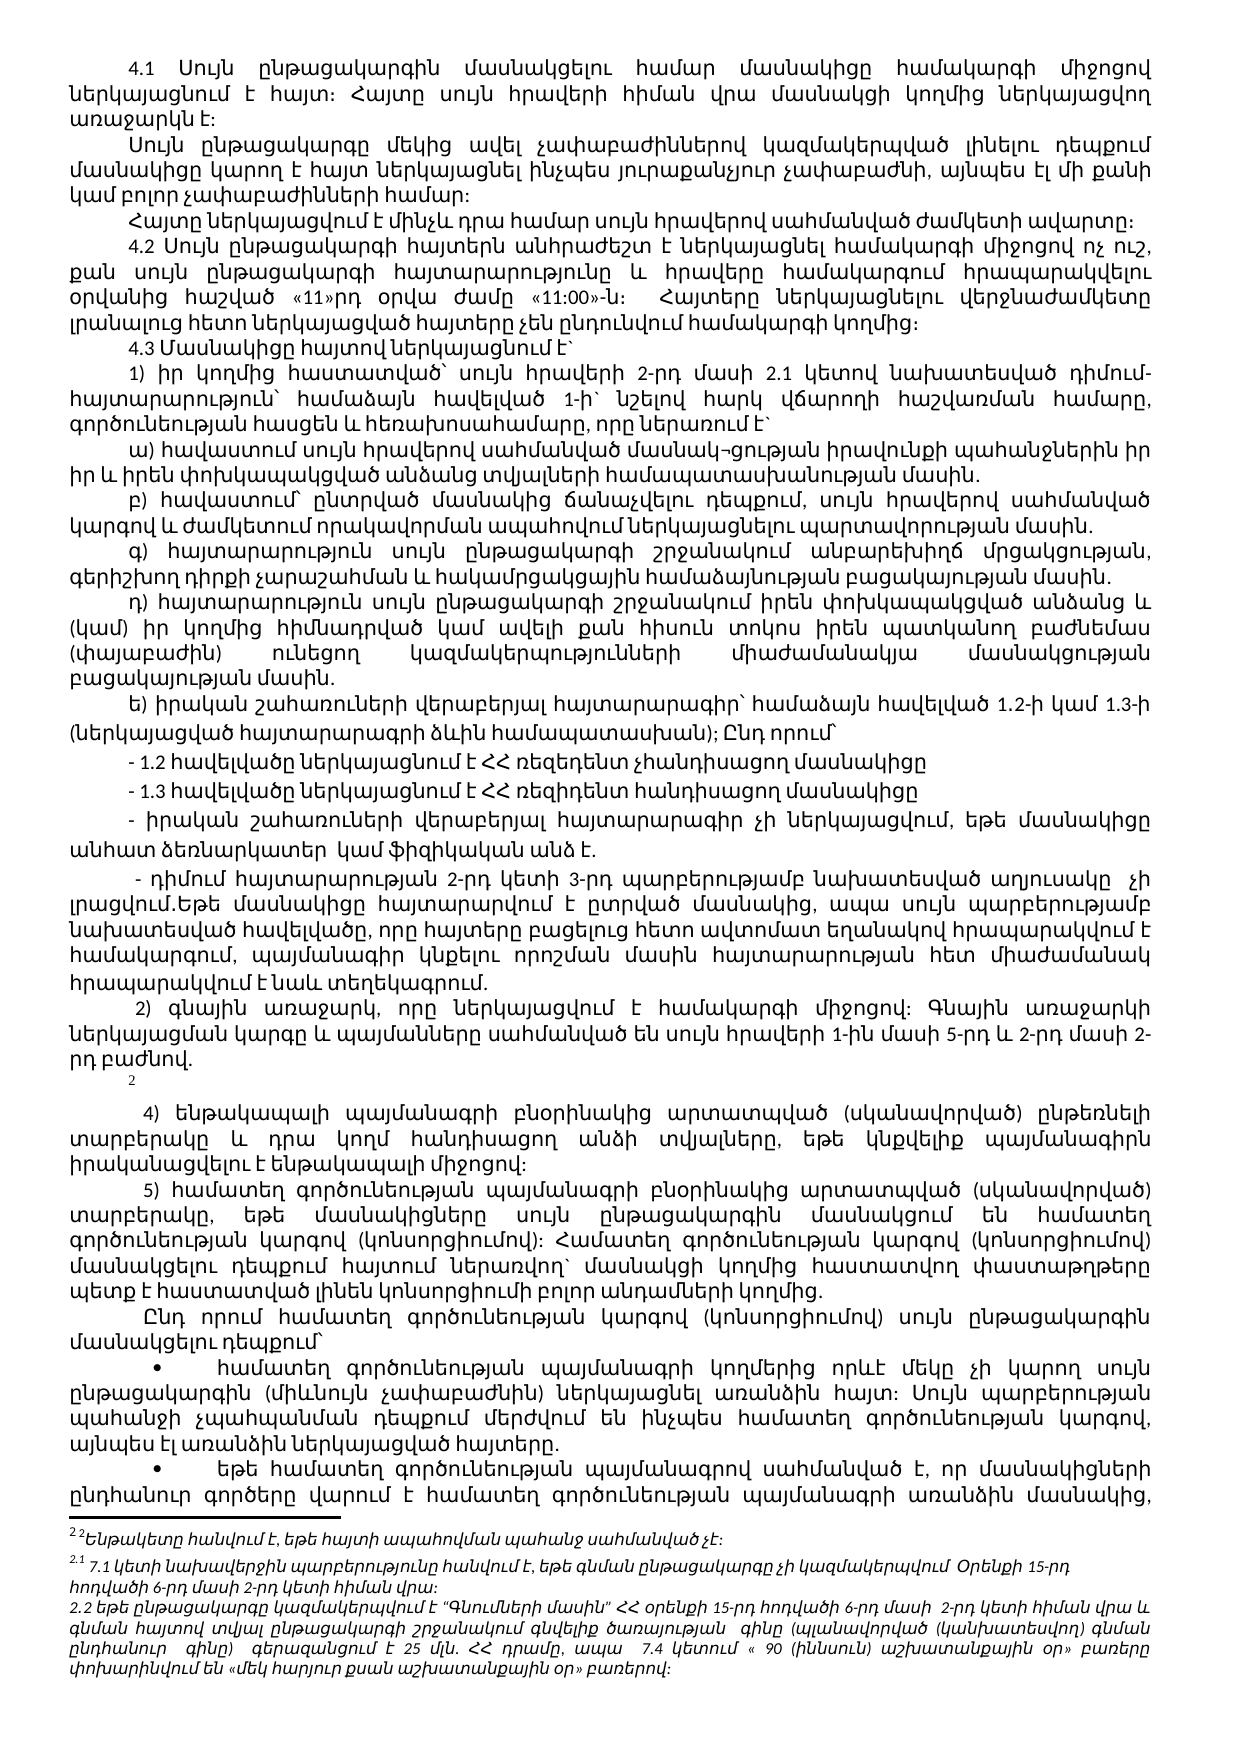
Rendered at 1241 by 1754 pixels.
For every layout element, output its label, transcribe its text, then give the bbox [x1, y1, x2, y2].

text 4.2 Սույն ընթացակարգի հայտերն անհրաժեշտ է ներկայացնել համակարգի միջոցով ոչ ուշ, քան սույն ընթացակարգի հայտարարությունը և հրավերը համակարգում հրապարակվելու օրվանից հաշված «11»րդ օրվա ժամը «11:00»-ն։ Հայտերը ներկայացնելու վերջնաժամկետը լրանալուց հետո ներկայացված հայտերը չեն ընդունվում համակարգի կողմից։ [69, 233, 1152, 335]
list համատեղ գործունեության պայմանագրի կողմերից որևէ մեկը չի կարող սույն ընթացակարգին (միևնույն չափաբաժնին) ներկայացնել առանձին հայտ: Սույն պարբերության պահանջի չպահպանման դեպքում մերժվում են ինչպես համատեղ գործունեության կարգով, այնպես էլ առանձին ներկայացված հայտերը. [69, 1355, 1152, 1456]
text Հայտը ներկայացվում է մինչև դրա համար սույն հրավերով սահմանված ժամկետի ավարտը։ [69, 208, 1152, 233]
text - 1.2 հավելվածը ներկայացնում է ՀՀ ռեզեդենտ չհանդիսացող մասնակիցը [69, 749, 1152, 775]
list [69, 1456, 1152, 1507]
text Սույն ընթացակարգը մեկից ավել չափաբաժիններով կազմակերպված լինելու դեպքում մասնակիցը կարող է հայտ ներկայացնել ինչպես յուրաքանչյուր չափաբաժնի, այնպես էլ մի քանի կամ բոլոր չափաբաժինների համար: [69, 132, 1152, 208]
text դ) հայտարարություն սույն ընթացակարգի շրջանակում իրեն փոխկապակցված անձանց և (կամ) իր կողմից հիմնադրված կամ ավելի քան հիսուն տոկոս իրեն պատկանող բաժնեմաս (փայաբաժին) ունեցող կազմակերպությունների միաժամանակյա մասնակցության բացակայության մասին. [69, 589, 1152, 691]
text 4.1 Սույն ընթացակարգին մասնակցելու համար մասնակիցը համակարգի միջոցով ներկայացնում է հայտ։ Հայտը սույն հրավերի հիման վրա մասնակցի կողմից ներկայացվող առաջարկն է: [69, 56, 1152, 132]
text 4) ենթակապալի պայմանագրի բնօրինակից արտատպված (սկանավորված) ընթեռնելի տարբերակը և դրա կողմ հանդիսացող անձի տվյալները, եթե կնքվելիք պայմանագիրն իրականացվելու է ենթակապալի միջոցով: [69, 1101, 1152, 1177]
text գ) հայտարարություն սույն ընթացակարգի շրջանակում անբարեխիղճ մրցակցության, գերիշխող դիրքի չարաշահման և հակամրցակցային համաձայնության բացակայության մասին. [69, 538, 1152, 589]
text 5) համատեղ գործունեության պայմանագրի բնօրինակից արտատպված (սկանավորված) տարբերակը, եթե մասնակիցները սույն ընթացակարգին մասնակցում են համատեղ գործունեության կարգով (կոնսորցիումով): Համատեղ գործունեության կարգով (կոնսորցիումով) մասնակցելու դեպքում հայտում ներառվող` մասնակցի կողմից հաստատվող փաստաթղթերը պետք է հաստատված լինեն կոնսորցիումի բոլոր անդամների կողմից. [69, 1177, 1152, 1304]
text ա) հավաստում սույն հրավերով սահմանված մասնակ¬ցության իրավունքի պահանջներին իր իր և իրեն փոխկապակցված անձանց տվյալների համապատասխանության մասին. [69, 437, 1152, 488]
text - 1.3 հավելվածը ներկայացնում է ՀՀ ռեզիդենտ հանդիսացող մասնակիցը [69, 778, 1152, 804]
text - դիմում հայտարարության 2-րդ կետի 3-րդ պարբերությամբ նախատեսված աղյուսակը չի լրացվում․Եթե մասնակիցը հայտարարվում է ըտրված մասնակից, ապա սույն պարբերությամբ նախատեսված հավելվածը, որը հայտերը բացելուց հետո ավտոմատ եղանակով հրապարակվում է համակարգում, պայմանագիր կնքելու որոշման մասին հայտարարության հետ միաժամանակ հրապարակվում է նաև տեղեկագրում. [69, 866, 1152, 996]
text 4.3 Մասնակիցը հայտով ներկայացնում է` [69, 335, 1152, 361]
text ե) իրական շահառուների վերաբերյալ հայտարարագիր՝ համաձայն հավելված 1․2-ի կամ 1.3-ի (ներկայացված հայտարարագրի ձևին համապատասխան); Ընդ որում՝ [69, 691, 1152, 746]
text 1) իր կողմից հաստատված՝ սույն հրավերի 2-րդ մասի 2.1 կետով նախատեսված դիմում-հայտարարություն՝ համաձայն հավելված 1-ի` նշելով հարկ վճարողի հաշվառման համարը, գործունեության հասցեն և հեռախոսահամարը, որը ներառում է` [69, 361, 1152, 437]
text Ընդ որում համատեղ գործունեության կարգով (կոնսորցիումով) սույն ընթացակարգին մասնակցելու դեպքում՝ [69, 1304, 1152, 1355]
text բ) հավաստում՝ ընտրված մասնակից ճանաչվելու դեպքում, սույն հրավերով սահմանված կարգով և ժամկետում որակավորման ապահովում ներկայացնելու պարտավորության մասին. [69, 488, 1152, 538]
text - իրական շահառուների վերաբերյալ հայտարարագիր չի ներկայացվում, եթե մասնակիցը անհատ ձեռնարկատեր կամ ֆիզիկական անձ է. [69, 808, 1152, 862]
text 2) գնային առաջարկ, որը ներկայացվում է համակարգի միջոցով: Գնային առաջարկի ներկայացման կարգը և պայմանները սահմանված են սույն հրավերի 1-ին մասի 5-րդ և 2-րդ մասի 2-րդ բաժնով. [69, 996, 1152, 1072]
